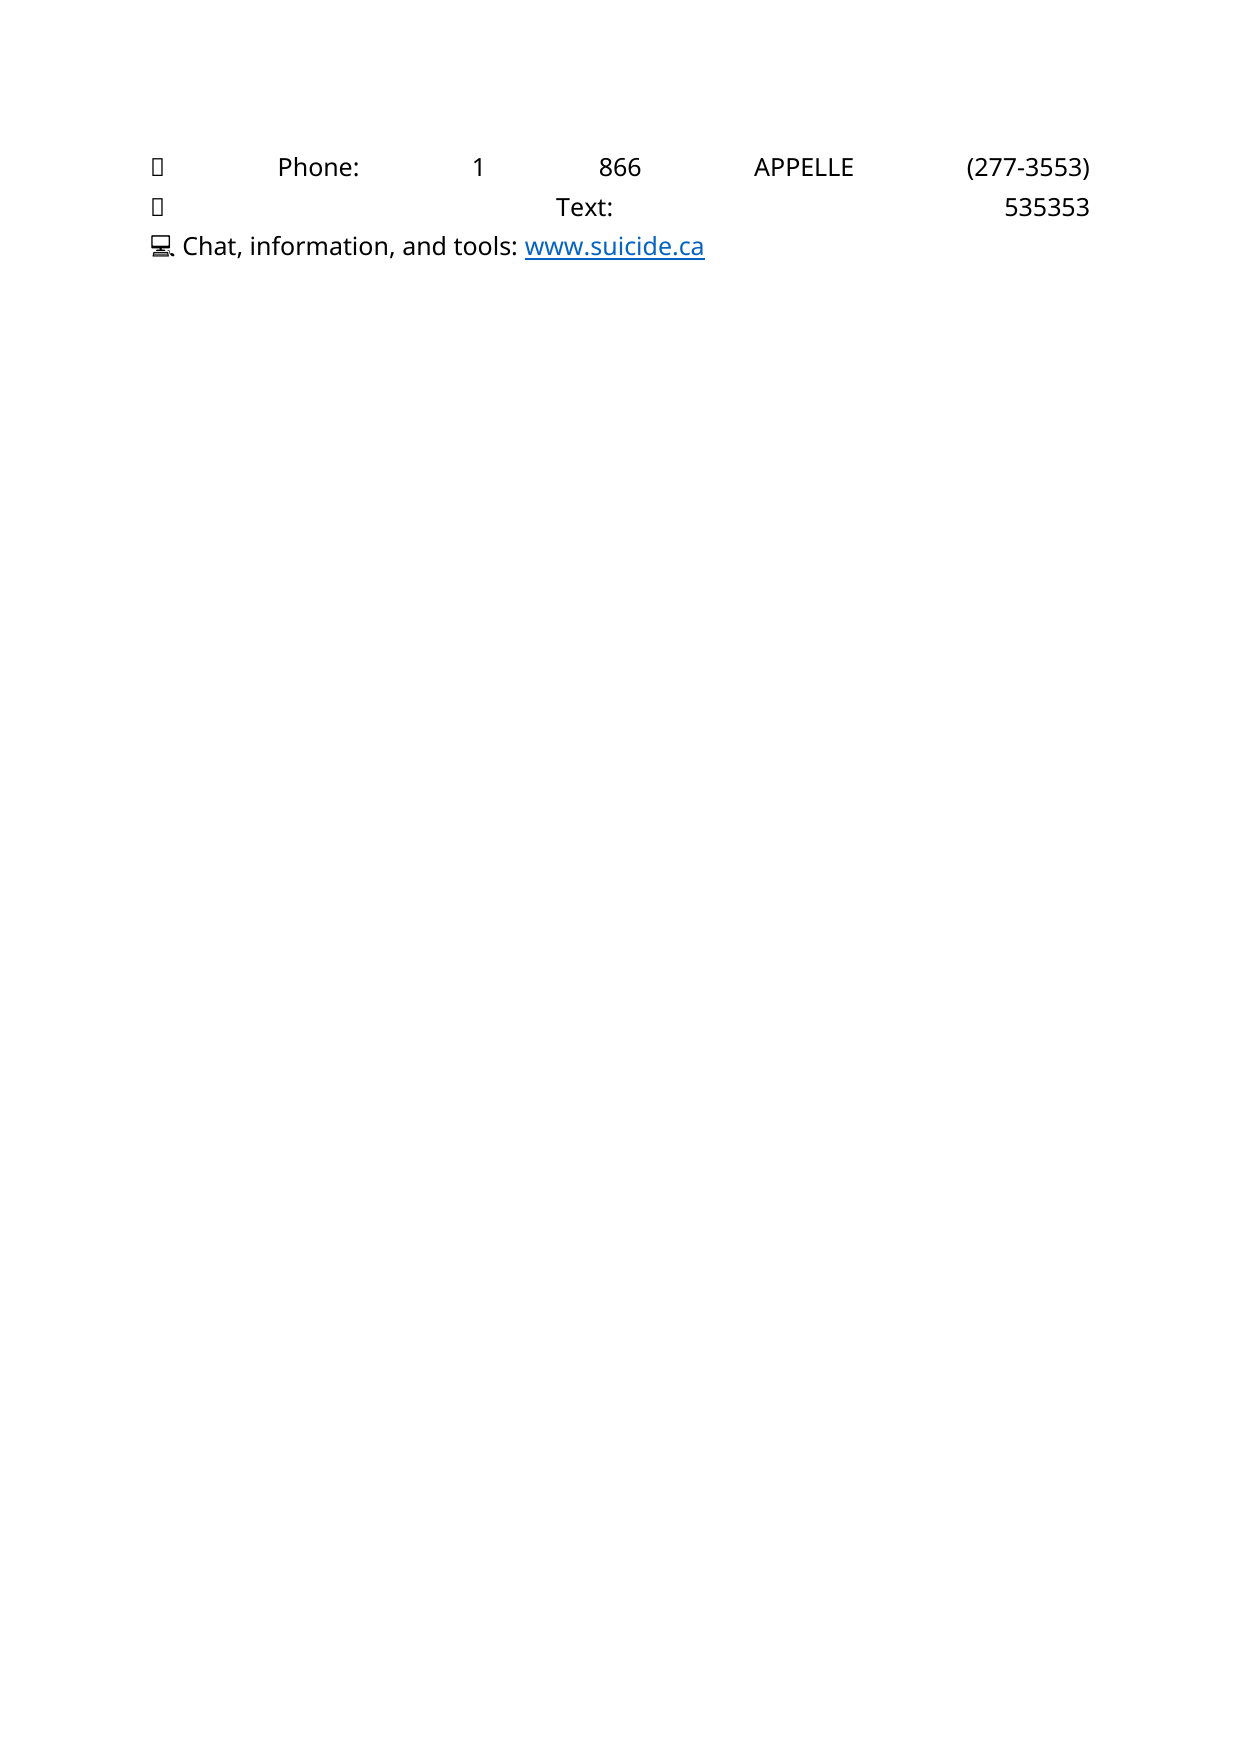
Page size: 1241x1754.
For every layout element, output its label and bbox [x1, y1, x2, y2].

text [150, 150, 1090, 263]
